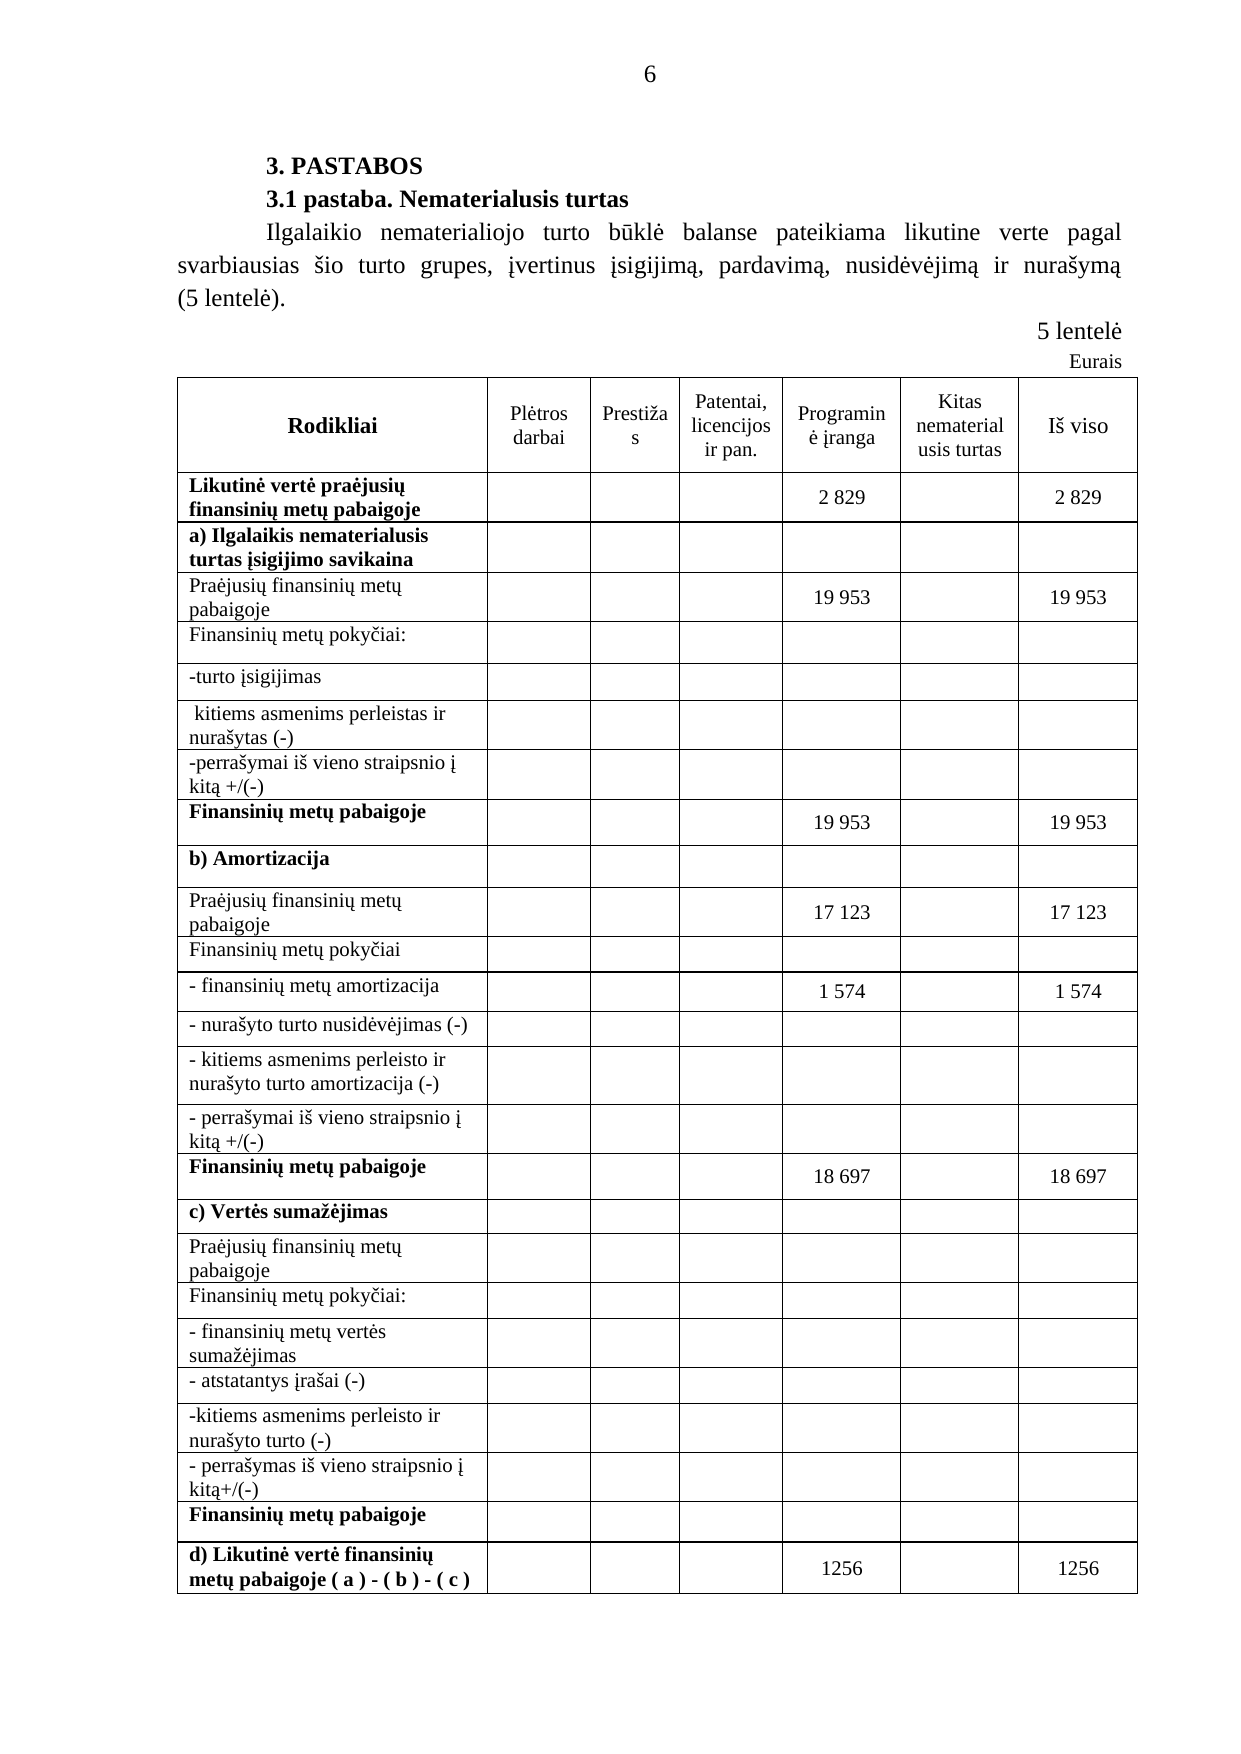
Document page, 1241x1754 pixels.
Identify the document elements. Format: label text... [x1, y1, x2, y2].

table_cell [591, 800, 679, 845]
table_cell [680, 800, 782, 845]
table_cell [488, 1543, 590, 1593]
table_cell [591, 1012, 679, 1046]
table_cell [591, 1543, 679, 1593]
text Eurais [177, 349, 1122, 373]
table_cell [901, 800, 1018, 845]
table_cell [680, 846, 782, 887]
table_cell -turto įsigijimas [178, 664, 487, 700]
table_cell [783, 1502, 900, 1541]
table_cell 19 953 [1019, 573, 1137, 621]
table_cell [901, 1200, 1018, 1233]
table_cell [783, 1283, 900, 1318]
table_cell [680, 1012, 782, 1046]
table_cell [591, 622, 679, 663]
table_cell -kitiems asmenims perleisto ir nurašyto turto (-) [178, 1404, 487, 1452]
table_cell [488, 1105, 590, 1153]
table_cell [901, 1012, 1018, 1046]
table_cell [901, 1502, 1018, 1541]
table_cell [1019, 1283, 1137, 1318]
table_cell [680, 1319, 782, 1367]
table_cell [591, 1105, 679, 1153]
table_cell [488, 1404, 590, 1452]
table_cell [680, 701, 782, 749]
table_cell Finansinių metų pabaigoje [178, 1154, 487, 1198]
table_cell [488, 750, 590, 798]
table_cell [488, 473, 590, 521]
table_cell [680, 937, 782, 971]
table_cell [591, 1154, 679, 1198]
table_cell [1019, 937, 1137, 971]
table_cell [680, 1502, 782, 1541]
table_cell 18 697 [783, 1154, 900, 1198]
table_cell [488, 573, 590, 621]
table_cell [783, 1105, 900, 1153]
table_cell [1019, 1047, 1137, 1104]
table_cell [488, 1012, 590, 1046]
table_cell [591, 523, 679, 572]
table_cell [783, 750, 900, 798]
table_cell [901, 1368, 1018, 1402]
table_cell [783, 701, 900, 749]
table_cell 1256 [783, 1543, 900, 1593]
table_cell 17 123 [1019, 888, 1137, 936]
table_cell [488, 937, 590, 971]
table_cell -perrašymai iš vieno straipsnio į kitą +/(-) [178, 750, 487, 798]
table_cell d) Likutinė vertė finansinių metų pabaigoje ( a ) - ( b ) - ( c ) [178, 1543, 487, 1593]
table_cell [901, 973, 1018, 1011]
table_cell 18 697 [1019, 1154, 1137, 1198]
table_cell [783, 1012, 900, 1046]
table_cell [783, 1404, 900, 1452]
table_header Plėtros darbai [488, 378, 590, 472]
table_cell [591, 1319, 679, 1367]
table_cell [680, 750, 782, 798]
table_cell [680, 1154, 782, 1198]
table_cell [680, 1105, 782, 1153]
table_cell [680, 888, 782, 936]
table_cell Finansinių metų pabaigoje [178, 1502, 487, 1541]
table_cell Likutinė vertė praėjusių finansinių metų pabaigoje [178, 473, 487, 521]
table_cell [488, 523, 590, 572]
text 3. PASTABOS [177, 151, 1122, 180]
table_cell [680, 1047, 782, 1104]
table_cell [901, 1543, 1018, 1593]
table_cell 1 574 [783, 973, 900, 1011]
table_cell [901, 1154, 1018, 1198]
table_cell b) Amortizacija [178, 846, 487, 887]
table_cell [680, 473, 782, 521]
table_cell [591, 888, 679, 936]
table_header Patentai, licencijos ir pan. [680, 378, 782, 472]
table_cell [783, 622, 900, 663]
table_cell 2 829 [783, 473, 900, 521]
table_cell [591, 1502, 679, 1541]
table_cell 2 829 [1019, 473, 1137, 521]
table_cell [591, 1047, 679, 1104]
table_cell [680, 1200, 782, 1233]
table_cell [488, 800, 590, 845]
text 3.1 pastaba. Nematerialusis turtas [177, 184, 1122, 213]
table_cell [591, 750, 679, 798]
table_cell 19 953 [783, 800, 900, 845]
table_cell [1019, 701, 1137, 749]
table_cell [901, 1453, 1018, 1501]
table_cell [1019, 1105, 1137, 1153]
table_cell [488, 1453, 590, 1501]
table_cell [680, 622, 782, 663]
table_cell [783, 937, 900, 971]
text Ilgalaikio nematerialiojo turto būklė balanse pateikiama likutine verte pagal svarbiausias šio turto grupes, įvertinus įsigijimą, pardavimą, nusidėvėjimą ir nurašymą (5 lentelė). [177, 217, 1122, 312]
table_cell [783, 1319, 900, 1367]
table_cell [680, 1543, 782, 1593]
table_cell - perrašymas iš vieno straipsnio į kitą+/(-) [178, 1453, 487, 1501]
table_cell [901, 1047, 1018, 1104]
table_cell [488, 1502, 590, 1541]
table_cell [1019, 1234, 1137, 1282]
table_cell [591, 1453, 679, 1501]
table_cell [488, 1368, 590, 1402]
table_cell [680, 664, 782, 700]
table_cell [1019, 523, 1137, 572]
table_cell [680, 523, 782, 572]
table_cell [488, 1234, 590, 1282]
table_cell [591, 473, 679, 521]
table_cell [1019, 1404, 1137, 1452]
table_cell [1019, 1368, 1137, 1402]
table_cell [591, 1283, 679, 1318]
table_cell [591, 973, 679, 1011]
table_cell [488, 664, 590, 700]
table_cell [680, 1404, 782, 1452]
table_cell [783, 1200, 900, 1233]
table_cell [488, 701, 590, 749]
table_cell [680, 1453, 782, 1501]
table_cell [901, 937, 1018, 971]
table_cell a) Ilgalaikis nematerialusis turtas įsigijimo savikaina [178, 523, 487, 572]
table_cell [1019, 1200, 1137, 1233]
table_cell [1019, 1453, 1137, 1501]
table_cell [783, 523, 900, 572]
table_cell [783, 1234, 900, 1282]
table_header Rodikliai [178, 378, 487, 472]
table_cell [488, 1319, 590, 1367]
table_cell [1019, 1502, 1137, 1541]
table_cell [488, 1154, 590, 1198]
table_cell [783, 664, 900, 700]
table_cell [1019, 750, 1137, 798]
table_cell [488, 888, 590, 936]
table_cell [901, 1404, 1018, 1452]
table_cell [901, 701, 1018, 749]
table_cell [591, 664, 679, 700]
table_cell Finansinių metų pokyčiai: [178, 1283, 487, 1318]
table_cell [488, 622, 590, 663]
table_header Iš viso [1019, 378, 1137, 472]
table_cell [783, 1047, 900, 1104]
table_cell [680, 973, 782, 1011]
table_cell [901, 846, 1018, 887]
table_header Prestižas [591, 378, 679, 472]
table_header Kitas nematerialusis turtas [901, 378, 1018, 472]
table_cell 19 953 [783, 573, 900, 621]
table_cell [901, 1283, 1018, 1318]
table_cell [783, 1453, 900, 1501]
table_cell [1019, 664, 1137, 700]
table_cell Praėjusių finansinių metų pabaigoje [178, 573, 487, 621]
table_cell - finansinių metų vertės sumažėjimas [178, 1319, 487, 1367]
table_cell [591, 1200, 679, 1233]
table_cell [1019, 622, 1137, 663]
table_cell - atstatantys įrašai (-) [178, 1368, 487, 1402]
table_header Programinė įranga [783, 378, 900, 472]
table_cell [488, 973, 590, 1011]
table_cell [591, 701, 679, 749]
table_cell [591, 1368, 679, 1402]
table_cell [591, 846, 679, 887]
table_cell - kitiems asmenims perleisto ir nurašyto turto amortizacija (-) [178, 1047, 487, 1104]
table_cell [901, 473, 1018, 521]
table_cell - perrašymai iš vieno straipsnio į kitą +/(-) [178, 1105, 487, 1153]
table_cell [591, 937, 679, 971]
table_cell [1019, 846, 1137, 887]
table_cell [901, 664, 1018, 700]
table_cell Finansinių metų pokyčiai: [178, 622, 487, 663]
table_cell c) Vertės sumažėjimas [178, 1200, 487, 1233]
table_cell [488, 1283, 590, 1318]
table_cell Praėjusių finansinių metų pabaigoje [178, 1234, 487, 1282]
table_cell [901, 888, 1018, 936]
table_cell 1256 [1019, 1543, 1137, 1593]
table_cell [901, 573, 1018, 621]
table_cell [901, 1105, 1018, 1153]
table_cell [901, 750, 1018, 798]
table_cell [591, 1404, 679, 1452]
table_cell [901, 1319, 1018, 1367]
table_cell [1019, 1319, 1137, 1367]
table_cell [591, 1234, 679, 1282]
table_cell [901, 523, 1018, 572]
table_cell Finansinių metų pabaigoje [178, 800, 487, 845]
table_cell [783, 846, 900, 887]
table_cell [680, 573, 782, 621]
table_cell kitiems asmenims perleistas ir nurašytas (-) [178, 701, 487, 749]
table_cell - nurašyto turto nusidėvėjimas (-) [178, 1012, 487, 1046]
table_cell [783, 1368, 900, 1402]
table_cell [901, 1234, 1018, 1282]
table_cell 1 574 [1019, 973, 1137, 1011]
table_cell Finansinių metų pokyčiai [178, 937, 487, 971]
table_cell Praėjusių finansinių metų pabaigoje [178, 888, 487, 936]
table_cell 19 953 [1019, 800, 1137, 845]
table_cell [680, 1234, 782, 1282]
table_cell [680, 1283, 782, 1318]
table_cell [1019, 1012, 1137, 1046]
text 5 lentelė [177, 316, 1122, 345]
table_cell 17 123 [783, 888, 900, 936]
table_cell [488, 1200, 590, 1233]
table_cell [901, 622, 1018, 663]
table_cell [488, 846, 590, 887]
table_cell [488, 1047, 590, 1104]
table_cell [680, 1368, 782, 1402]
table_cell - finansinių metų amortizacija [178, 973, 487, 1011]
table_cell [591, 573, 679, 621]
